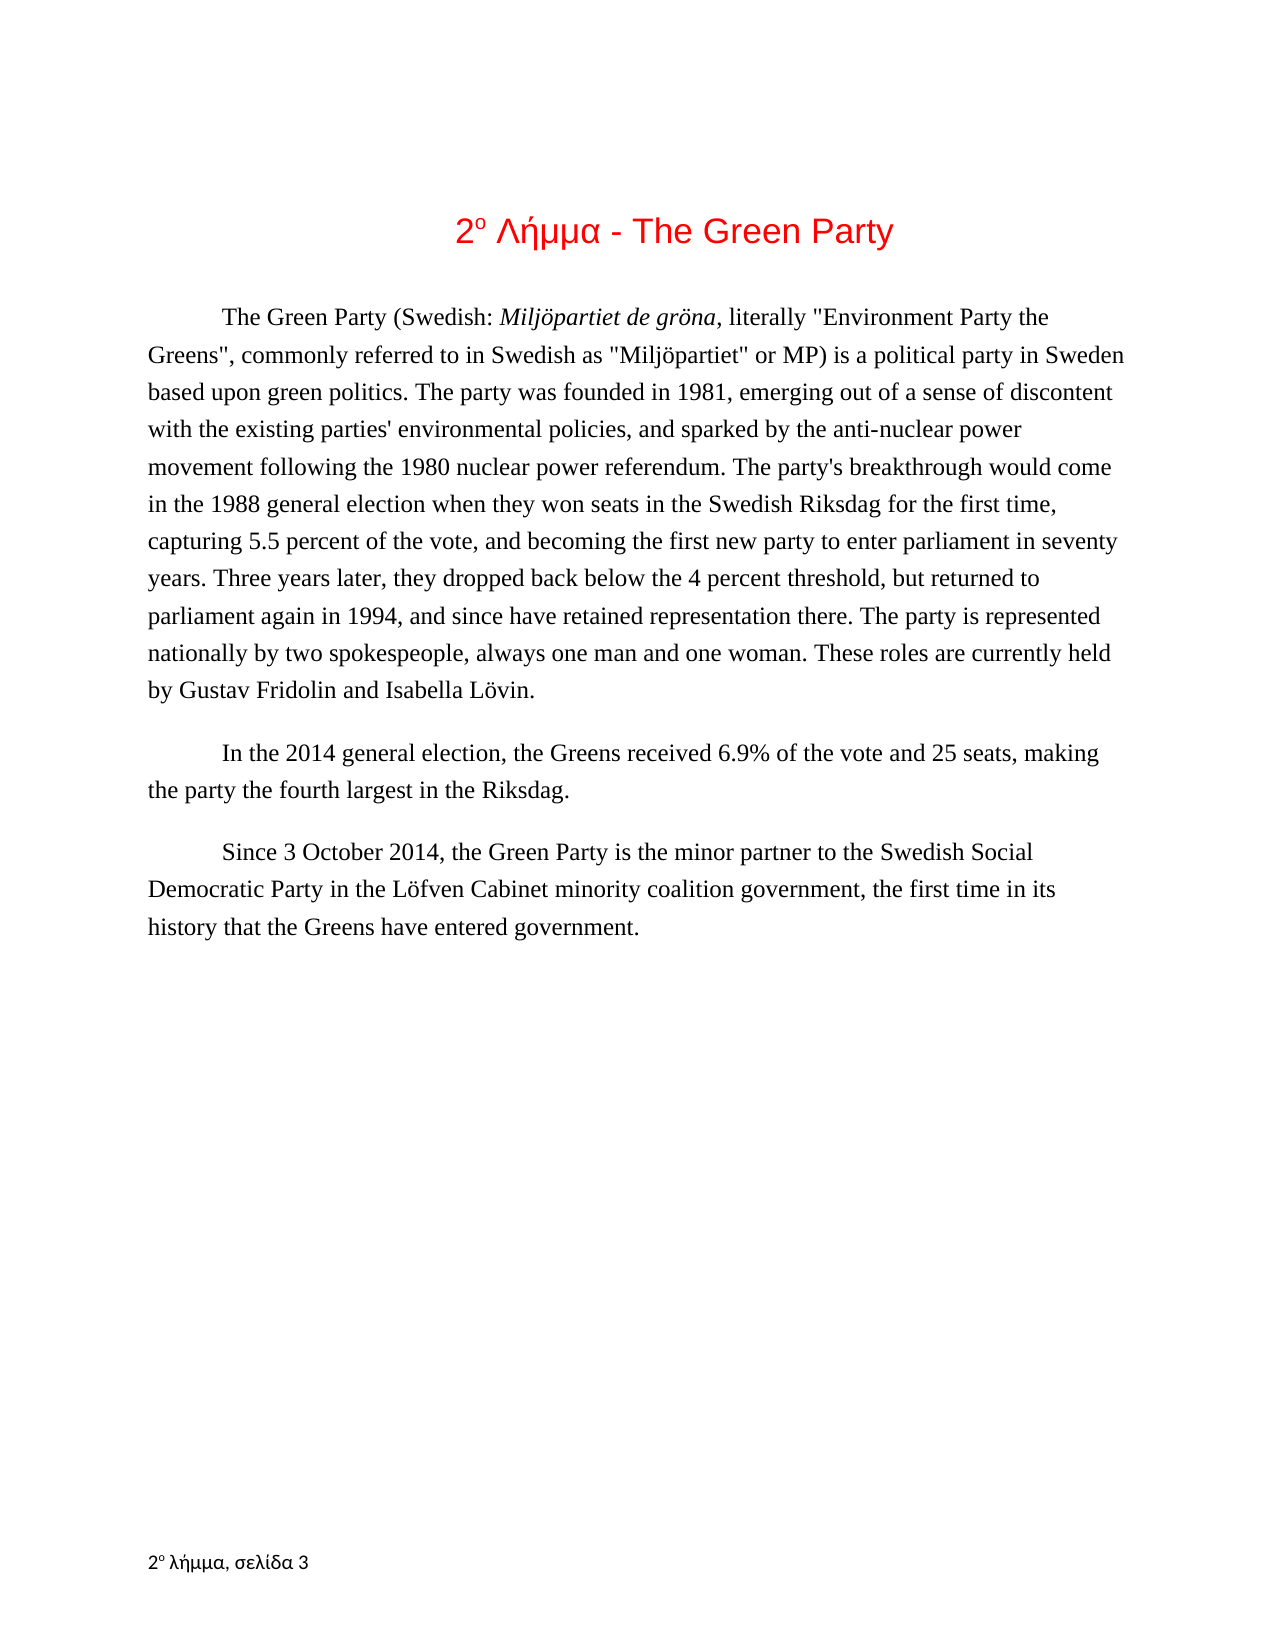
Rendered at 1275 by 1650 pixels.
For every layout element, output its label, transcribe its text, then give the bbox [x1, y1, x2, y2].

text 2ο Λήμμα - The Green Party [148, 210, 1127, 251]
text The Green Party (Swedish: Miljöpartiet de gröna, literally "Environment Party the Greens", commonly referred to in Swedish as "Miljöpartiet" or MP) is a political party in Sweden based upon green politics. The party was founded in 1981, emerging out of a sense of discontent with the existing parties' environmental policies, and sparked by the anti-nuclear power movement following the 1980 nuclear power referendum. The party's breakthrough would come in the 1988 general election when they won seats in the Swedish Riksdag for the first time, capturing 5.5 percent of the vote, and becoming the first new party to enter parliament in seventy years. Three years later, they dropped back below the 4 percent threshold, but returned to parliament again in 1994, and since have retained representation there. The party is represented nationally by two spokespeople, always one man and one woman. These roles are currently held by Gustav Fridolin and Isabella Lövin. [148, 302, 1127, 704]
text Since 3 October 2014, the Green Party is the minor partner to the Swedish Social Democratic Party in the Löfven Cabinet minority coalition government, the first time in its history that the Greens have entered government. [148, 837, 1127, 941]
text In the 2014 general election, the Greens received 6.9% of the vote and 25 seats, making the party the fourth largest in the Riksdag. [148, 738, 1127, 804]
